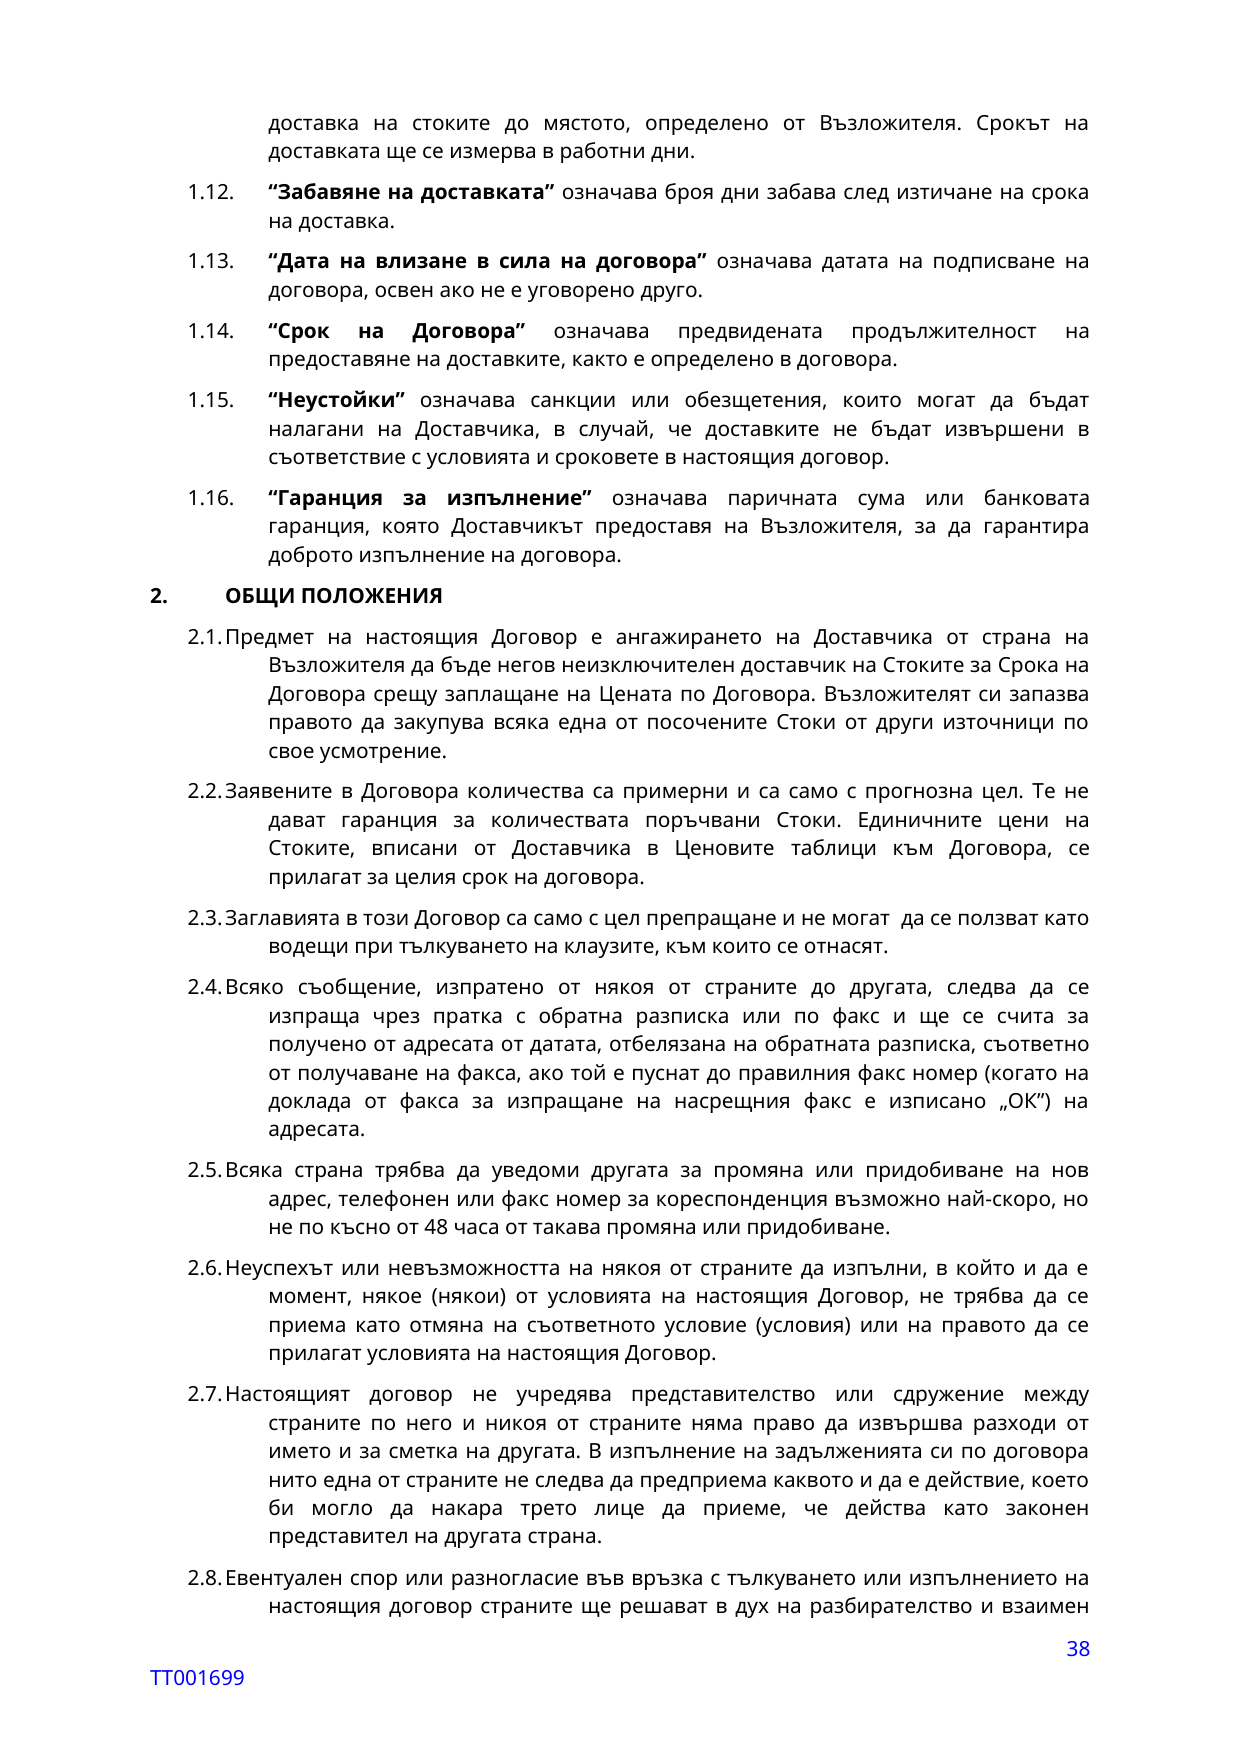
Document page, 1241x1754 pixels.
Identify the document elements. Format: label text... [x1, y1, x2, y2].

list Настоящият договор не учредява представителство или сдружение между страните по него и никоя от страните няма право да извършва разходи от името и за сметка на другата. В изпълнение на задълженията си по договора нито една от страните не следва да предприема каквото и да е действие, което би могло да накара трето лице да приеме, че действа като законен представител на другата страна. [187, 1379, 1090, 1550]
list “Гаранция за изпълнение” означава паричната сума или банковата гаранция, която Доставчикът предоставя на Възложителя, за да гарантира доброто изпълнение на договора. [187, 483, 1090, 568]
list Неуспехът или невъзможността на някоя от страните да изпълни, в който и да е момент, някое (някои) от условията на настоящия Договор, не трябва да се приема като отмяна на съответното условие (условия) или на правото да се прилагат условията на настоящия Договор. [187, 1253, 1090, 1367]
list Всяка страна трябва да уведоми другата за промяна или придобиване на нов адрес, телефонен или факс номер за кореспонденция възможно най-скоро, но не по късно от 48 часа от такава промяна или придобиване. [187, 1155, 1090, 1241]
list Заявените в Договора количества са примерни и са само с прогнозна цел. Те не дават гаранция за количествата поръчвани Стоки. Единичните цени на Стоките, вписани от Доставчика в Ценовите таблици към Договора, се прилагат за целия срок на договора. [187, 777, 1090, 890]
list ОБЩИ ПОЛОЖЕНИЯ [150, 581, 1090, 609]
list “Забавяне на доставката” означава броя дни забава след изтичане на срока на доставка. [187, 177, 1090, 234]
list “Срок на Договора” означава предвидената продължителност на предоставяне на доставките, както е определено в договора. [187, 316, 1090, 373]
list Всяко съобщение, изпратено от някоя от страните до другата, следва да се изпраща чрез пратка с обратна разписка или по факс и ще се счита за получено от адресата от датата, отбелязана на обратната разписка, съответно от получаване на факса, ако той е пуснат до правилния факс номер (когато на доклада от факса за изпращане на насрещния факс е изписано „ОК”) на адресата. [187, 972, 1090, 1143]
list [187, 1563, 1090, 1619]
list Предмет на настоящия Договор е ангажирането на Доставчика от страна на Възложителя да бъде негов неизключителен доставчик на Стоките за Срока на Договора срещу заплащане на Цената по Договора. Възложителят си запазва правото да закупува всяка една от посочените Стоки от други източници по свое усмотрение. [187, 622, 1090, 764]
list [187, 108, 1090, 165]
list Заглавията в този Договор са само с цел препращане и не могат да се ползват като водещи при тълкуването на клаузите, към които се отнасят. [187, 903, 1090, 960]
list “Неустойки” означава санкции или обезщетения, които могат да бъдат налагани на Доставчика, в случай, че доставките не бъдат извършени в съответствие с условията и сроковете в настоящия договор. [187, 385, 1090, 471]
list “Дата на влизане в сила на договора” означава датата на подписване на договора, освен ако не е уговорено друго. [187, 247, 1090, 303]
